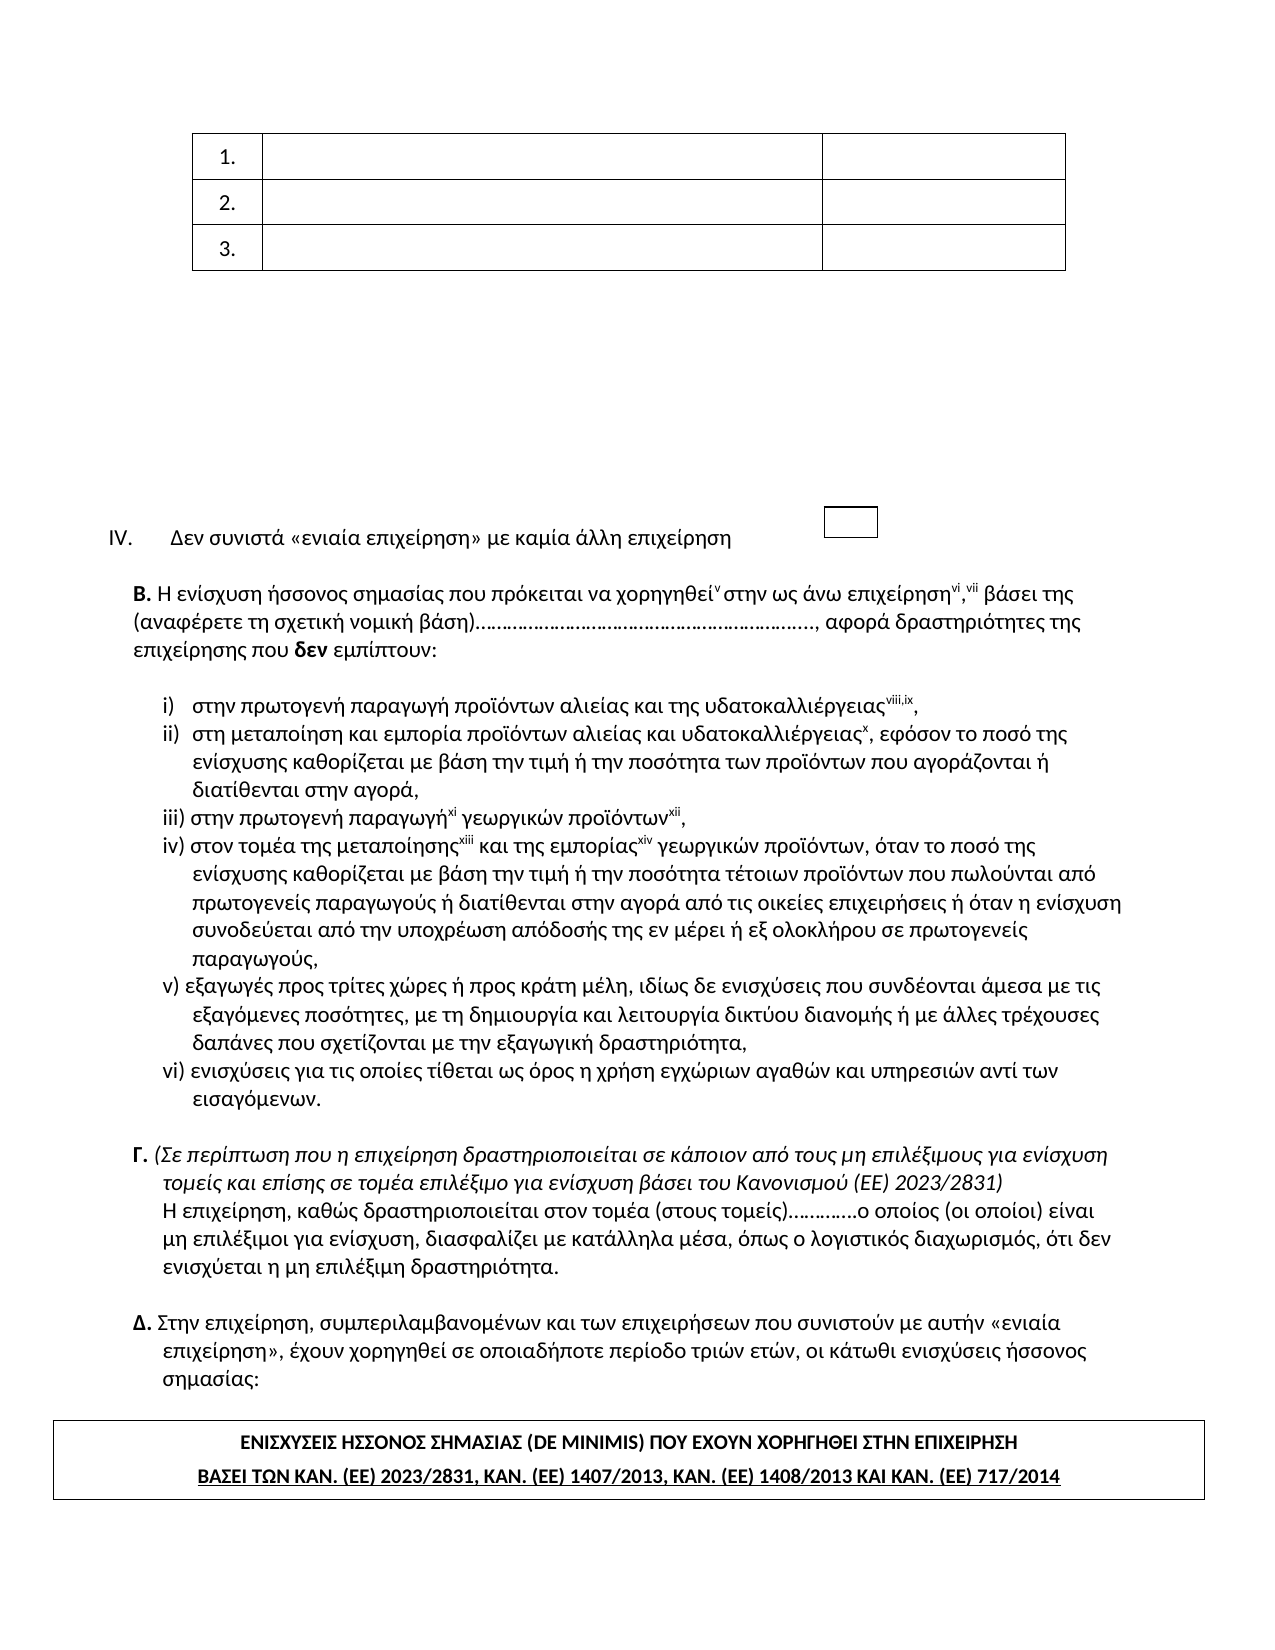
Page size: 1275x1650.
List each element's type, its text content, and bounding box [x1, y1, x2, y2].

text iii) στην πρωτογενή παραγωγή γεωργικών προϊόντων, [162, 803, 1125, 832]
text iv) στον τομέα της μεταποίησης και της εμπορίας γεωργικών προϊόντων, όταν το ποσό της ενίσχυσης καθορίζεται με βάση την τιμή ή την ποσότητα τέτοιων προϊόντων που πωλούνται από πρωτογενείς παραγωγούς ή διατίθενται στην αγορά από τις οικείες επιχειρήσεις ή όταν η ενίσχυση συνοδεύεται από την υποχρέωση απόδοσής της εν μέρει ή εξ ολοκλήρου σε πρωτογενείς παραγωγούς, [162, 832, 1125, 972]
text Γ. (Σε περίπτωση που η επιχείρηση δραστηριοποιείται σε κάποιον από τους μη επιλέξιμους για ενίσχυση τομείς και επίσης σε τομέα επιλέξιμο για ενίσχυση βάσει του Κανονισμού (ΕΕ) 2023/2831) [133, 1140, 1125, 1196]
table_cell [823, 134, 1065, 179]
list Δεν συνιστά «ενιαία επιχείρηση» με καμία άλλη επιχείρηση [133, 523, 1125, 551]
text Β. Η ενίσχυση ήσσονος σημασίας που πρόκειται να χορηγηθεί στην ως άνω επιχείρηση, βάσει της (αναφέρετε τη σχετική νομική βάση)……………………………………………………...., αφορά δραστηριότητες της επιχείρησης που δεν εμπίπτουν: [133, 579, 1125, 663]
list στη μεταποίηση και εμπορία προϊόντων αλιείας και υδατοκαλλιέργειας, εφόσον το ποσό της ενίσχυσης καθορίζεται με βάση την τιμή ή την ποσότητα των προϊόντων που αγοράζονται ή διατίθενται στην αγορά, [162, 719, 1125, 803]
list στην πρωτογενή παραγωγή προϊόντων αλιείας και της υδατοκαλλιέργειας,, [162, 691, 1125, 719]
table_cell [263, 134, 822, 179]
text Η επιχείρηση, καθώς δραστηριοποιείται στον τομέα (στους τομείς)………….ο οποίος (οι οποίοι) είναι μη επιλέξιμοι για ενίσχυση, διασφαλίζει με κατάλληλα μέσα, όπως ο λογιστικός διαχωρισμός, ότι δεν ενισχύεται η μη επιλέξιμη δραστηριότητα. [162, 1196, 1125, 1280]
table_cell 3. [193, 225, 262, 270]
table_cell [263, 180, 822, 224]
table_cell 2. [193, 180, 262, 224]
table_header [54, 1421, 1204, 1499]
table_cell [263, 225, 822, 270]
text Δ. Στην επιχείρηση, συμπεριλαμβανομένων και των επιχειρήσεων που συνιστούν με αυτήν «ενιαία επιχείρηση», έχουν χορηγηθεί σε οποιαδήποτε περίοδο τριών ετών, οι κάτωθι ενισχύσεις ήσσονος σημασίας: [133, 1308, 1125, 1392]
table_cell 1. [193, 134, 262, 179]
table_cell [823, 180, 1065, 224]
table_cell [823, 225, 1065, 270]
text vi) ενισχύσεις για τις οποίες τίθεται ως όρος η χρήση εγχώριων αγαθών και υπηρεσιών αντί των εισαγόμενων. [162, 1056, 1125, 1112]
text v) εξαγωγές προς τρίτες χώρες ή προς κράτη μέλη, ιδίως δε ενισχύσεις που συνδέονται άμεσα με τις εξαγόμενες ποσότητες, με τη δημιουργία και λειτουργία δικτύου διανομής ή με άλλες τρέχουσες δαπάνες που σχετίζονται με την εξαγωγική δραστηριότητα, [162, 972, 1125, 1056]
table_header [825, 508, 877, 537]
